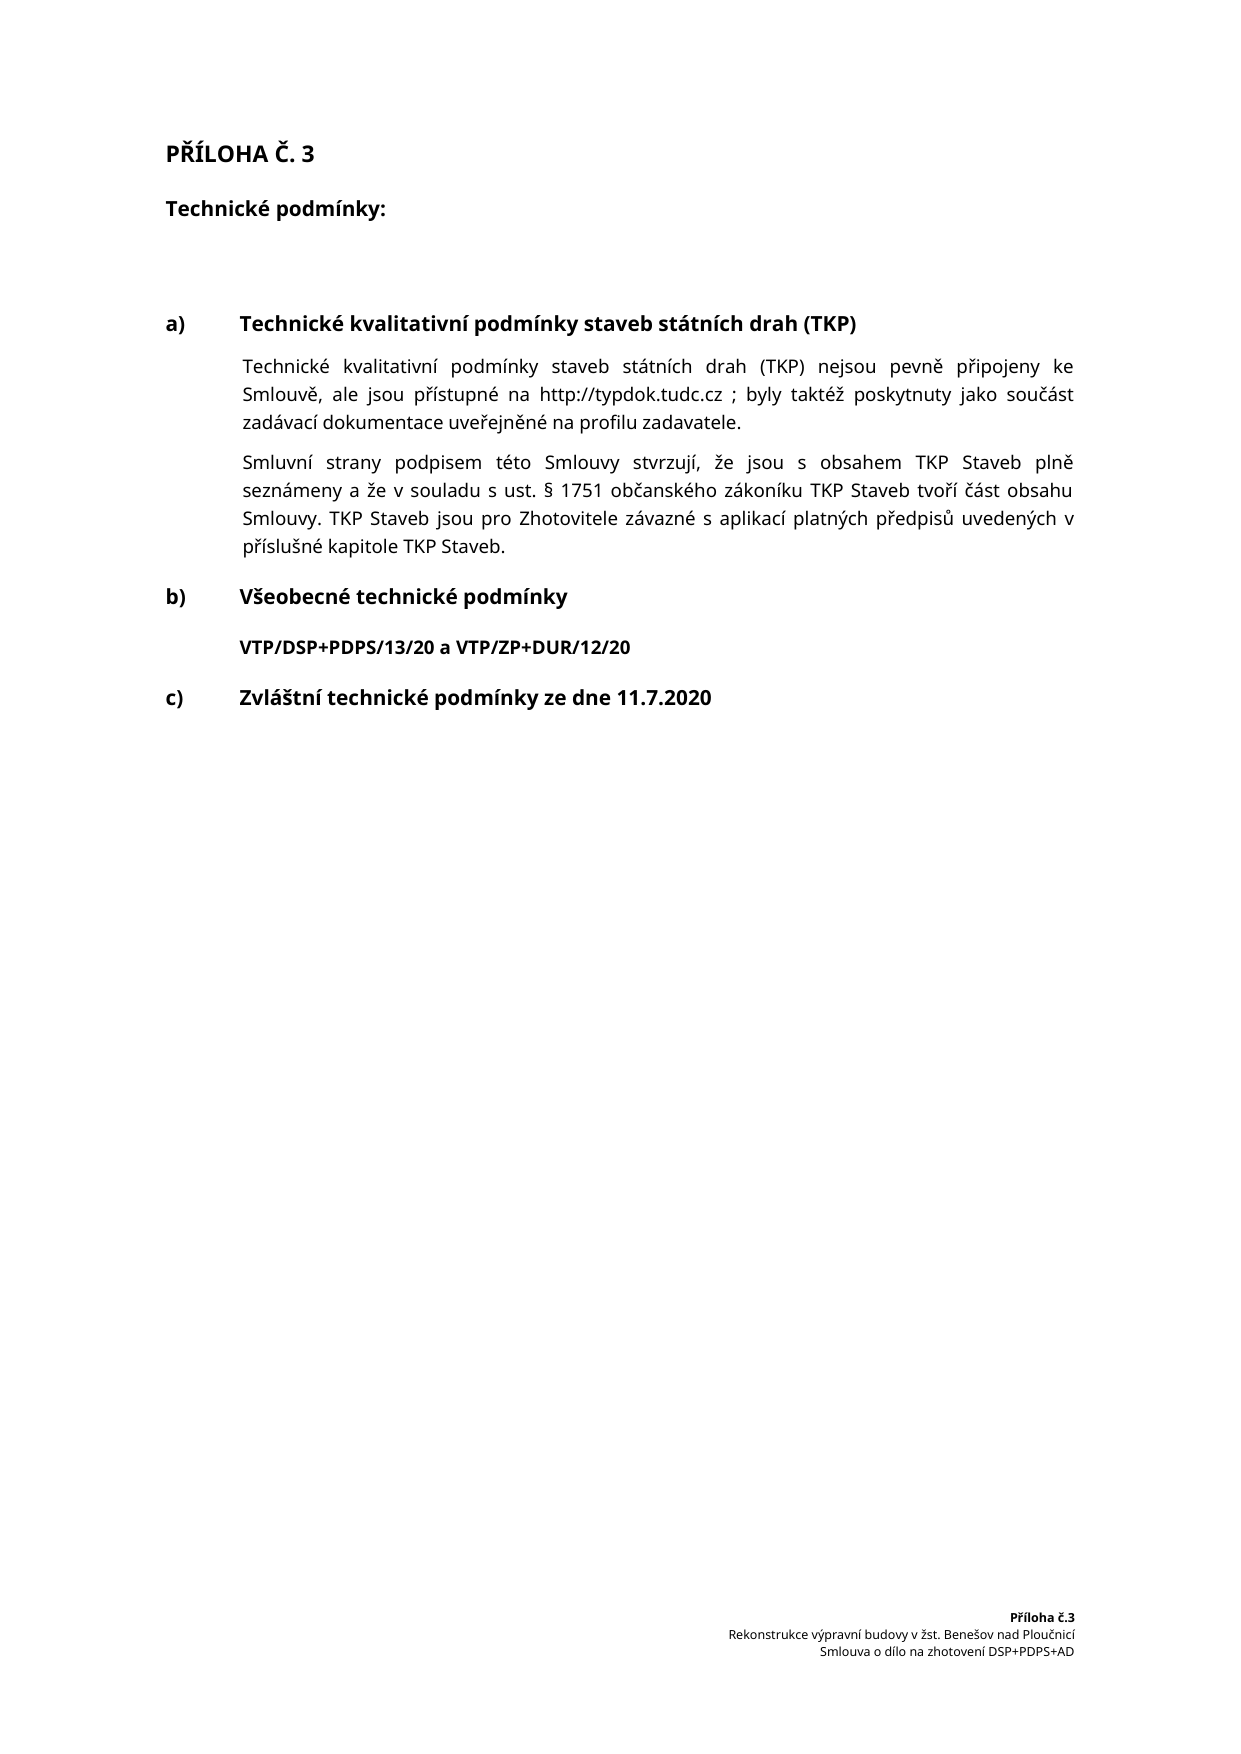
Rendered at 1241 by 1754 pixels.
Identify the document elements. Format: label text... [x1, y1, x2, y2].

text Příloha č. 3 [165, 138, 1075, 170]
text Technické podmínky: [165, 194, 1075, 222]
text a) Technické kvalitativní podmínky staveb státních drah (TKP) [165, 309, 1075, 338]
text b) Všeobecné technické podmínky [165, 582, 1075, 611]
text c) Zvláštní technické podmínky ze dne 11.7.2020 [165, 683, 1075, 712]
text VTP/DSP+PDPS/13/20 a VTP/ZP+DUR/12/20 [165, 634, 1075, 660]
text Smluvní strany podpisem této Smlouvy stvrzují, že jsou s obsahem TKP Staveb plně seznámeny a že v souladu s ust. § 1751 občanského zákoníku TKP Staveb tvoří část obsahu Smlouvy. TKP Staveb jsou pro Zhotovitele závazné s aplikací platných předpisů uvedených v příslušné kapitole TKP Staveb. [242, 449, 1075, 559]
text Technické kvalitativní podmínky staveb státních drah (TKP) nejsou pevně připojeny ke Smlouvě, ale jsou přístupné na http://typdok.tudc.cz ; byly taktéž poskytnuty jako součást zadávací dokumentace uveřejněné na profilu zadavatele. [242, 353, 1075, 434]
